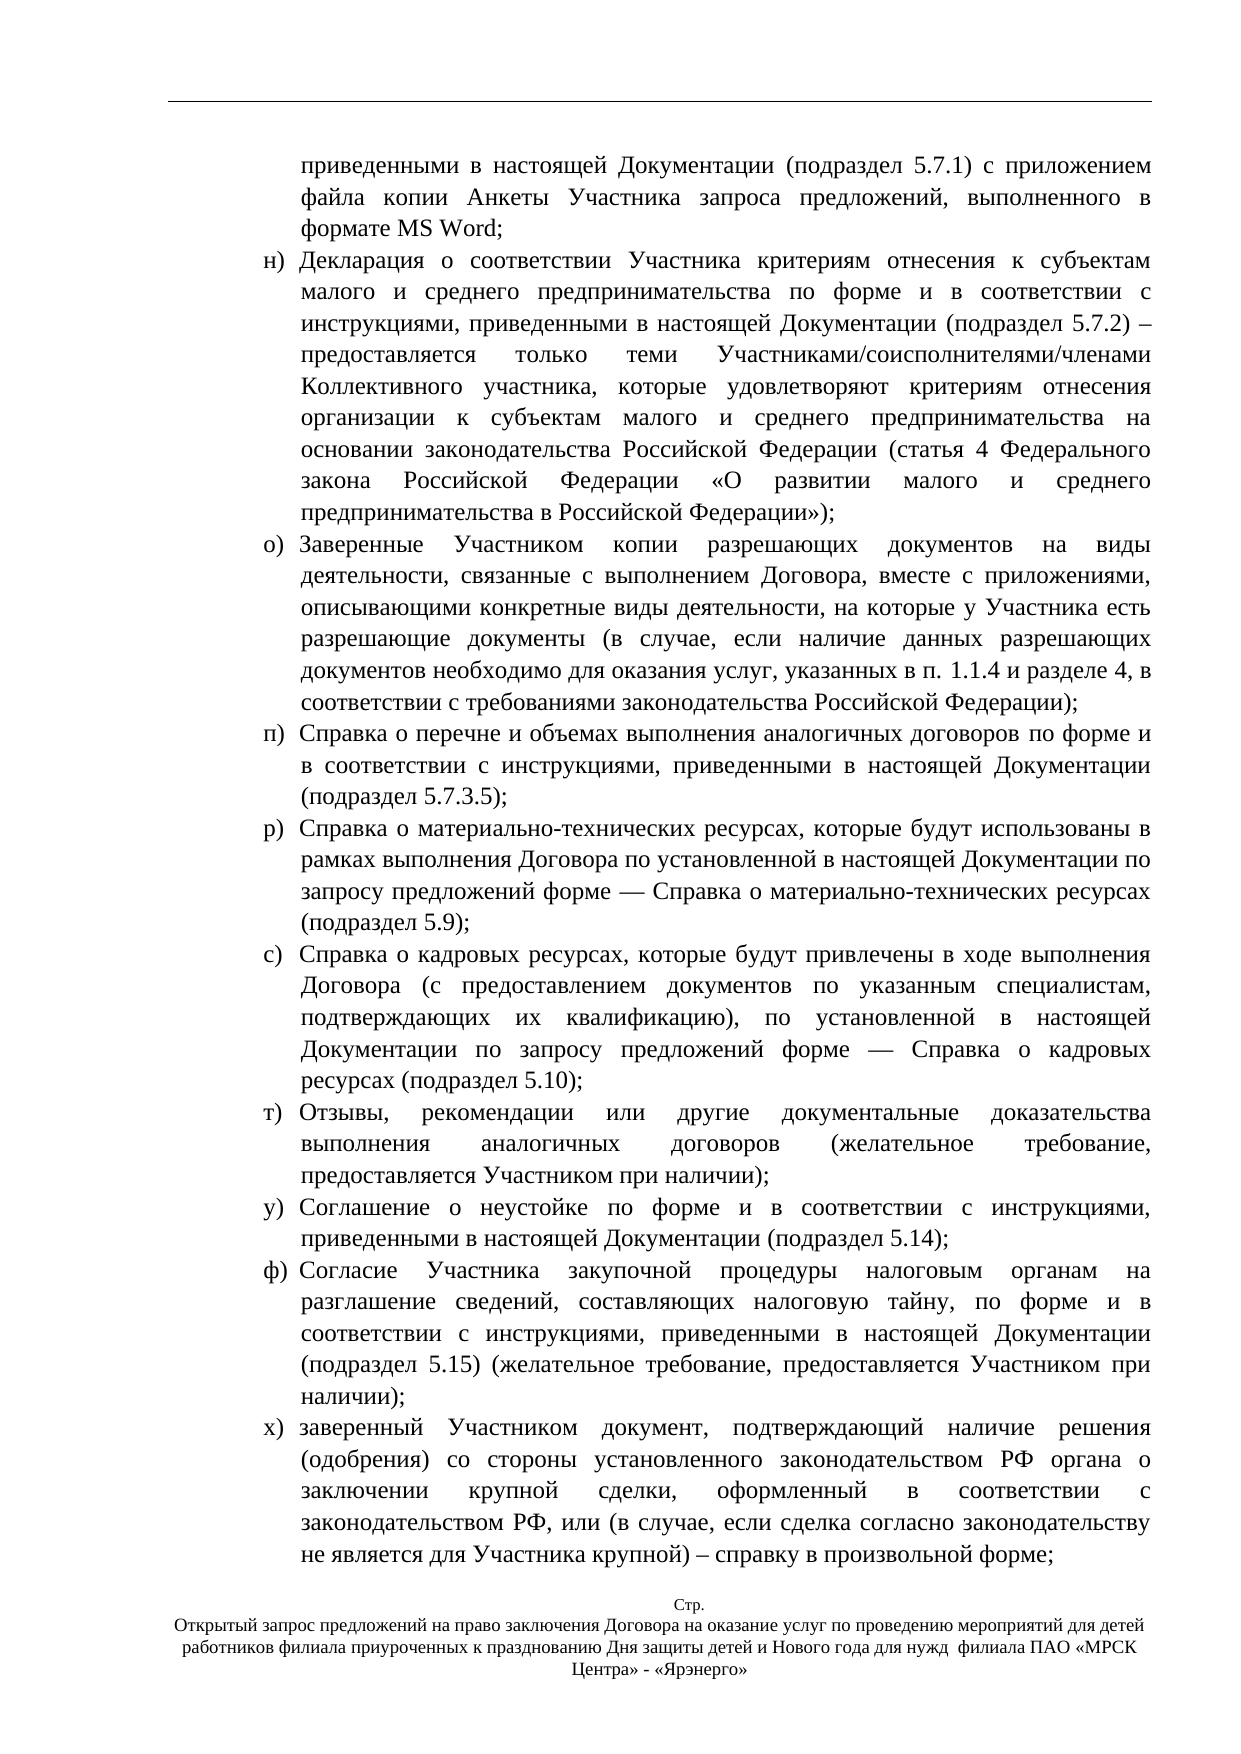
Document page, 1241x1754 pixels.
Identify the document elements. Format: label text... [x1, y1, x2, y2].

list заверенный Участником документ, подтверждающий наличие решения (одобрения) со стороны установленного законодательством РФ органа о заключении крупной сделки, оформленный в соответствии с законодательством РФ, или (в случае, если сделка согласно законодательству не является для Участника крупной) – справку в произвольной форме; [263, 1412, 1152, 1567]
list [263, 150, 1152, 242]
list Справка о перечне и объемах выполнения аналогичных договоров по форме и в соответствии с инструкциями, приведенными в настоящей Документации (подраздел 5.7.3.5); [263, 718, 1152, 810]
list Отзывы, рекомендации или другие документальные доказательства выполнения аналогичных договоров (желательное требование, предоставляется Участником при наличии); [263, 1097, 1152, 1189]
list Справка о кадровых ресурсах, которые будут привлечены в ходе выполнения Договора (с предоставлением документов по указанным специалистам, подтверждающих их квалификацию), по установленной в настоящей Документации по запросу предложений форме — Справка о кадровых ресурсах (подраздел 5.10); [263, 939, 1152, 1094]
list Заверенные Участником копии разрешающих документов на виды деятельности, связанные с выполнением Договора, вместе с приложениями, описывающими конкретные виды деятельности, на которые у Участника есть разрешающие документы (в случае, если наличие данных разрешающих документов необходимо для оказания услуг, указанных в п. 1.1.4 и разделе 4, в соответствии с требованиями законодательства Российской Федерации); [263, 529, 1152, 715]
list Декларация о соответствии Участника критериям отнесения к субъектам малого и среднего предпринимательства по форме и в соответствии с инструкциями, приведенными в настоящей Документации (подраздел 5.7.2) – предоставляется только теми Участниками/соисполнителями/членами Коллективного участника, которые удовлетворяют критериям отнесения организации к субъектам малого и среднего предпринимательства на основании законодательства Российской Федерации (статья 4 Федерального закона Российской Федерации «О развитии малого и среднего предпринимательства в Российской Федерации»); [263, 245, 1152, 526]
list Согласие Участника закупочной процедуры налоговым органам на разглашение сведений, составляющих налоговую тайну, по форме и в соответствии с инструкциями, приведенными в настоящей Документации (подраздел 5.15) (желательное требование, предоставляется Участником при наличии); [263, 1255, 1152, 1410]
list Справка о материально-технических ресурсах, которые будут использованы в рамках выполнения Договора по установленной в настоящей Документации по запросу предложений форме — Справка о материально-технических ресурсах (подраздел 5.9); [263, 813, 1152, 936]
list Соглашение о неустойке по форме и в соответствии с инструкциями, приведенными в настоящей Документации (подраздел 5.14); [263, 1192, 1152, 1252]
